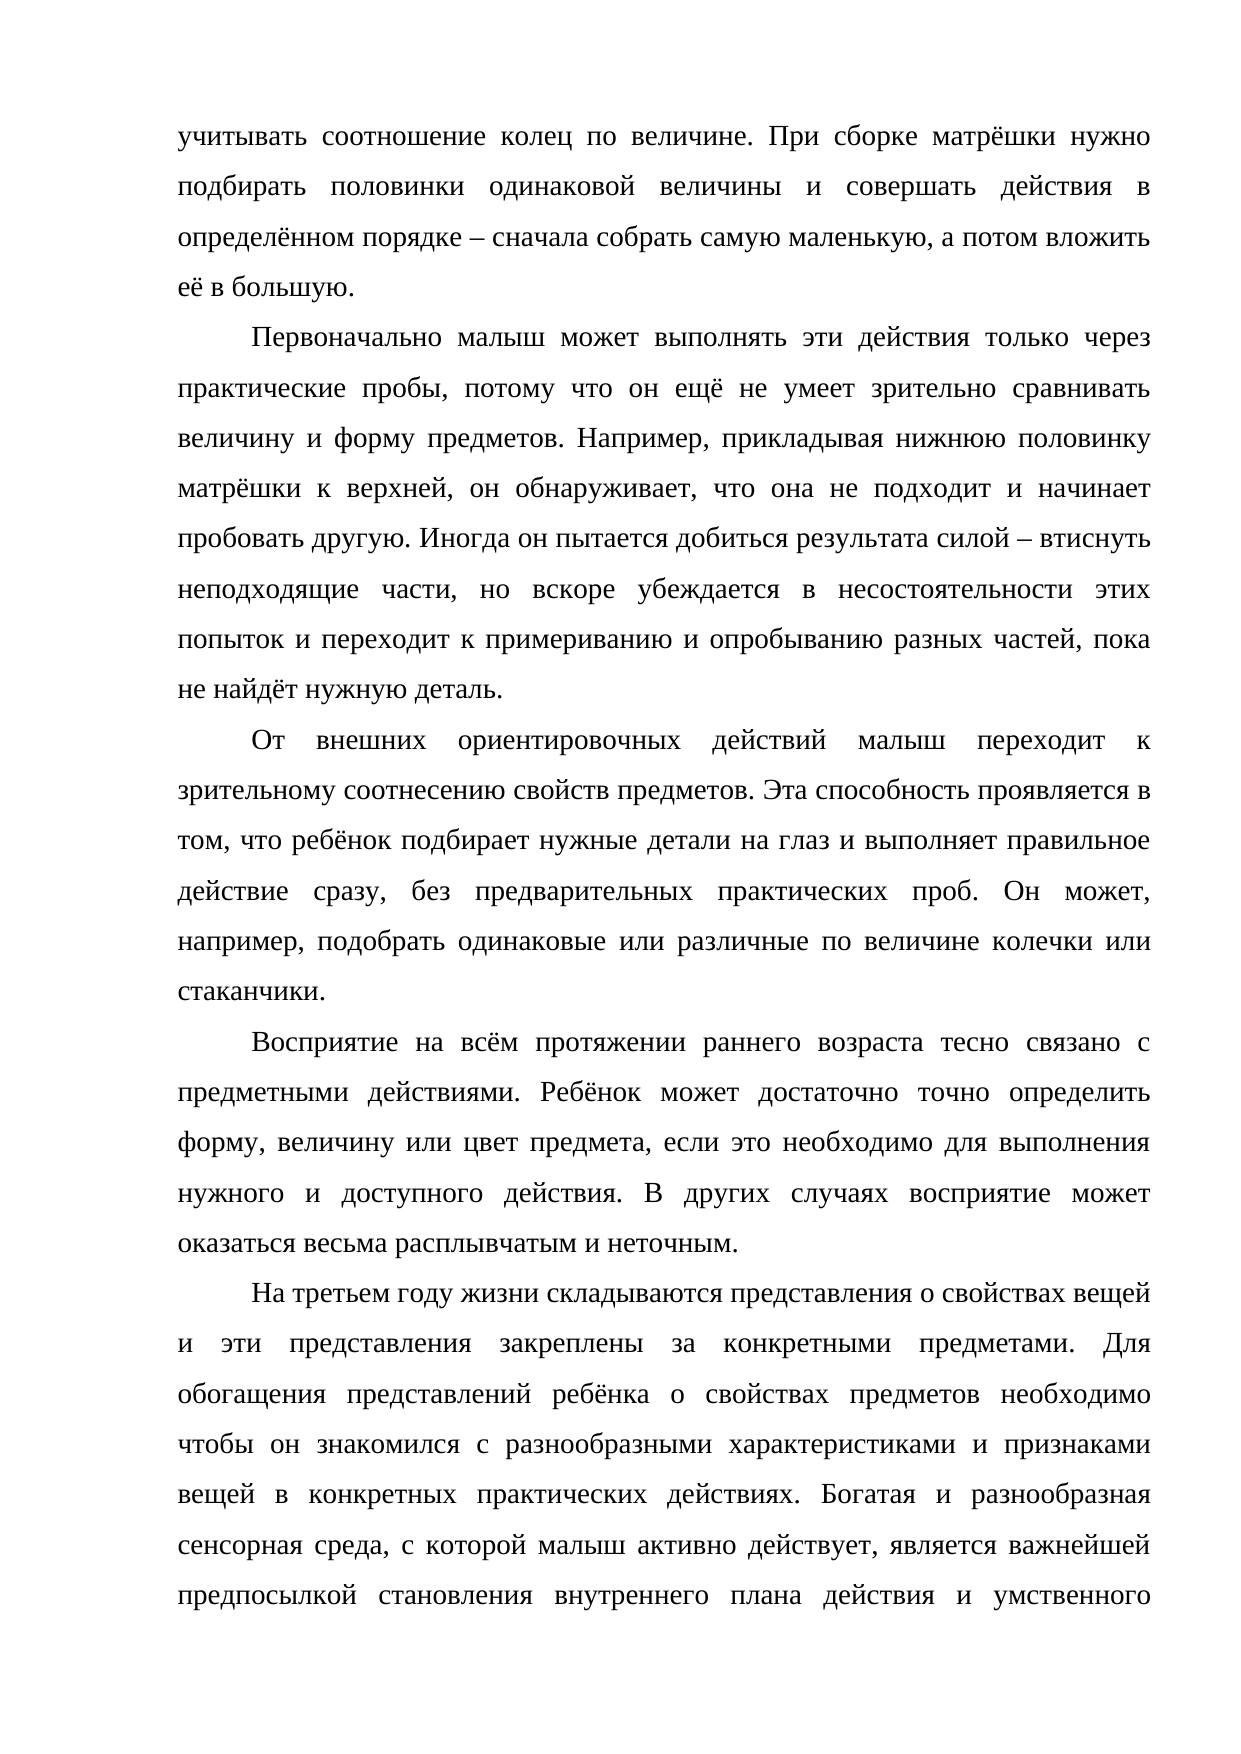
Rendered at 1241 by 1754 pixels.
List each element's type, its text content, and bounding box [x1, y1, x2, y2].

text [177, 118, 1152, 303]
text Восприятие на всём протяжении раннего возраста тесно связано с предметными действиями. Ребёнок может достаточно точно определить форму, величину или цвет предмета, если это необходимо для выполнения нужного и доступного действия. В других случаях восприятие может оказаться весьма расплывчатым и неточным. [177, 1024, 1152, 1258]
text От внешних ориентировочных действий малыш переходит к зрительному соотнесению свойств предметов. Эта способность проявляется в том, что ребёнок подбирает нужные детали на глаз и выполняет правильное действие сразу, без предварительных практических проб. Он может, например, подобрать одинаковые или различные по величине колечки или стаканчики. [177, 722, 1152, 1007]
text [177, 1275, 1152, 1611]
text Первоначально малыш может выполнять эти действия только через практические пробы, потому что он ещё не умеет зрительно сравнивать величину и форму предметов. Например, прикладывая нижнюю половинку матрёшки к верхней, он обнаруживает, что она не подходит и начинает пробовать другую. Иногда он пытается добиться результата силой – втиснуть неподходящие части, но вскоре убеждается в несостоятельности этих попыток и переходит к примериванию и опробыванию разных частей, пока не найдёт нужную деталь. [177, 319, 1152, 705]
